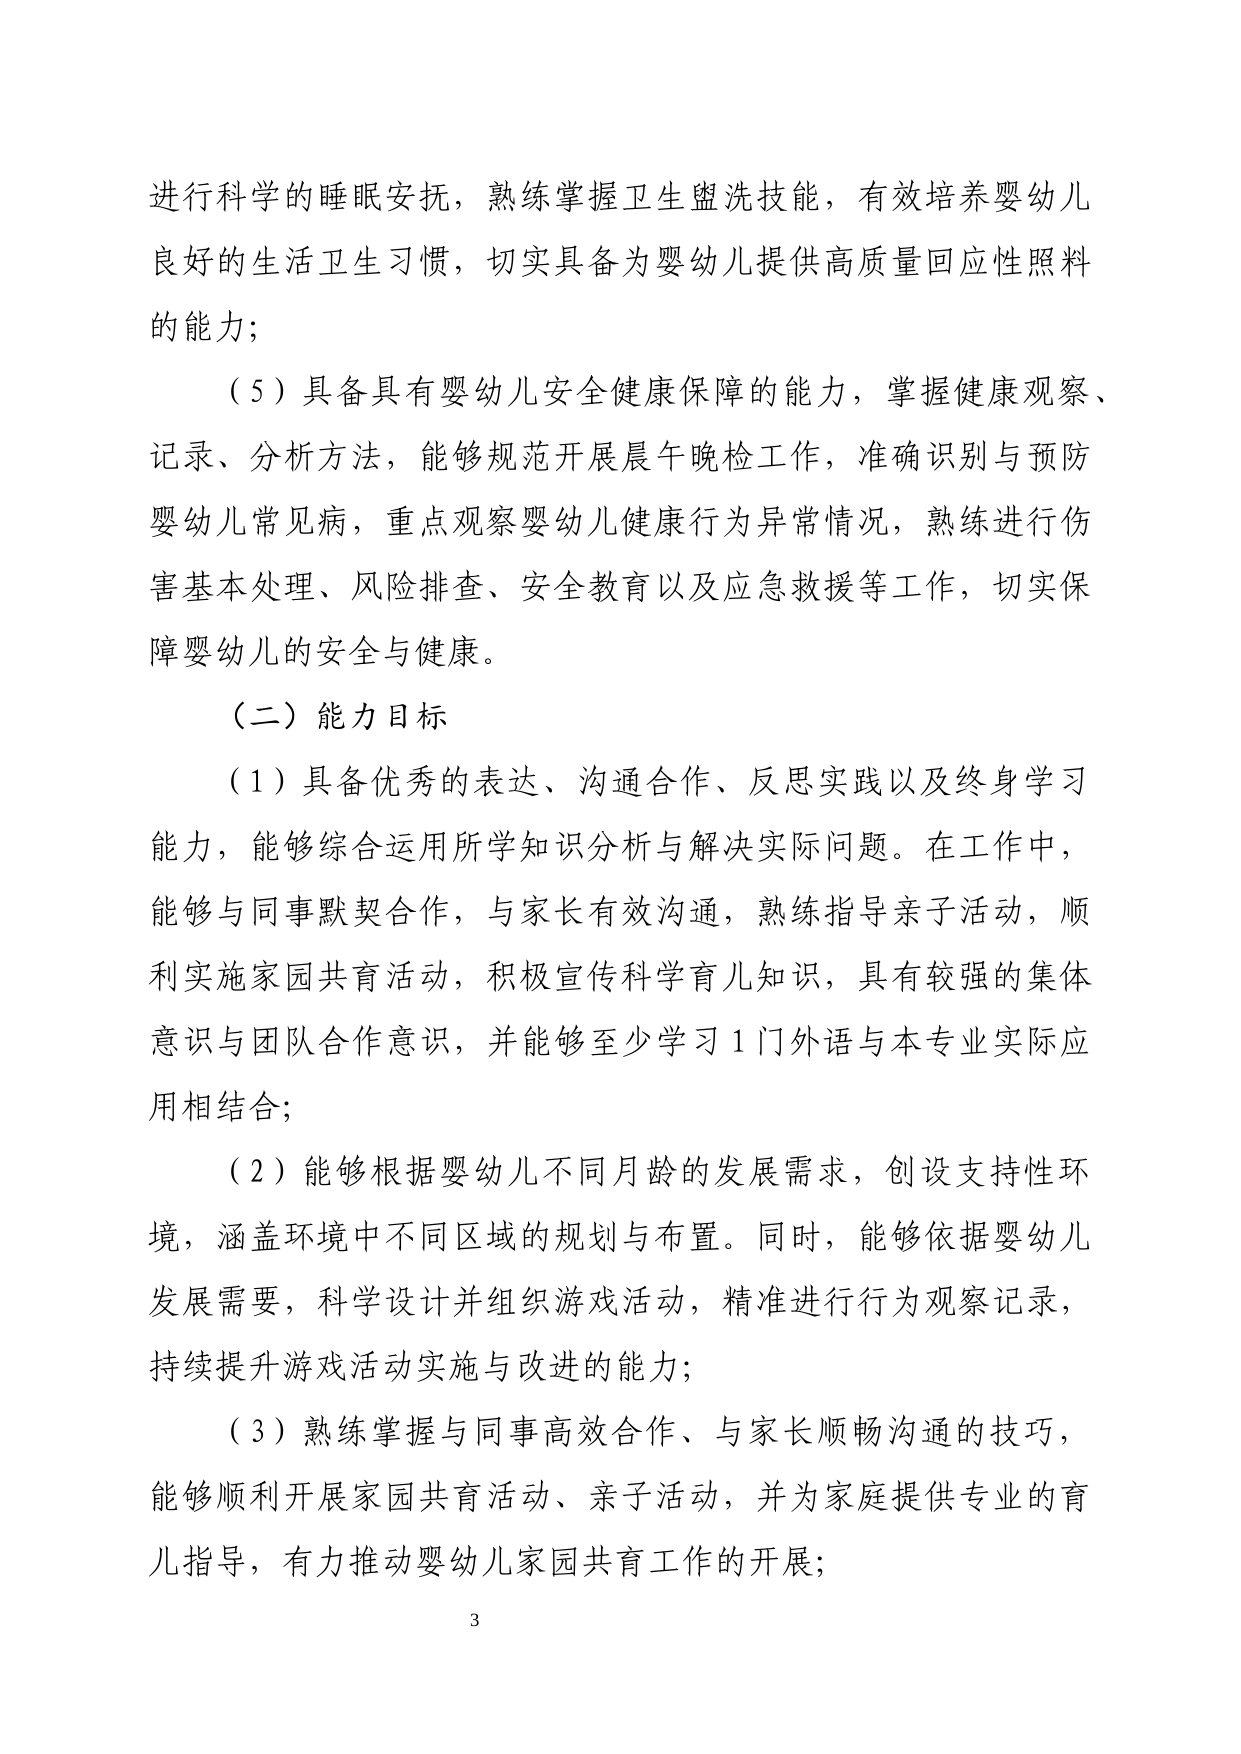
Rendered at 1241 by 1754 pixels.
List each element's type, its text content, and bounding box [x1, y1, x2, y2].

text （二）能力目标 [148, 682, 1093, 747]
text （3）熟练掌握与同事高效合作、与家长顺畅沟通的技巧，能够顺利开展家园共育活动、亲子活动，并为家庭提供专业的育儿指导，有力推动婴幼儿家园共育工作的开展； [148, 1397, 1093, 1592]
text （1）具备优秀的表达、沟通合作、反思实践以及终身学习能力，能够综合运用所学知识分析与解决实际问题。在工作中，能够与同事默契合作，与家长有效沟通，熟练指导亲子活动，顺利实施家园共育活动，积极宣传科学育儿知识，具有较强的集体意识与团队合作意识，并能够至少学习1门外语与本专业实际应用相结合； [148, 747, 1093, 1137]
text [148, 162, 1093, 357]
text （5）具备具有婴幼儿安全健康保障的能力，掌握健康观察、记录、分析方法，能够规范开展晨午晚检工作，准确识别与预防婴幼儿常见病，重点观察婴幼儿健康行为异常情况，熟练进行伤害基本处理、风险排查、安全教育以及应急救援等工作，切实保障婴幼儿的安全与健康。 [148, 357, 1093, 682]
text （2）能够根据婴幼儿不同月龄的发展需求，创设支持性环境，涵盖环境中不同区域的规划与布置。同时，能够依据婴幼儿发展需要，科学设计并组织游戏活动，精准进行行为观察记录，持续提升游戏活动实施与改进的能力； [148, 1137, 1093, 1397]
